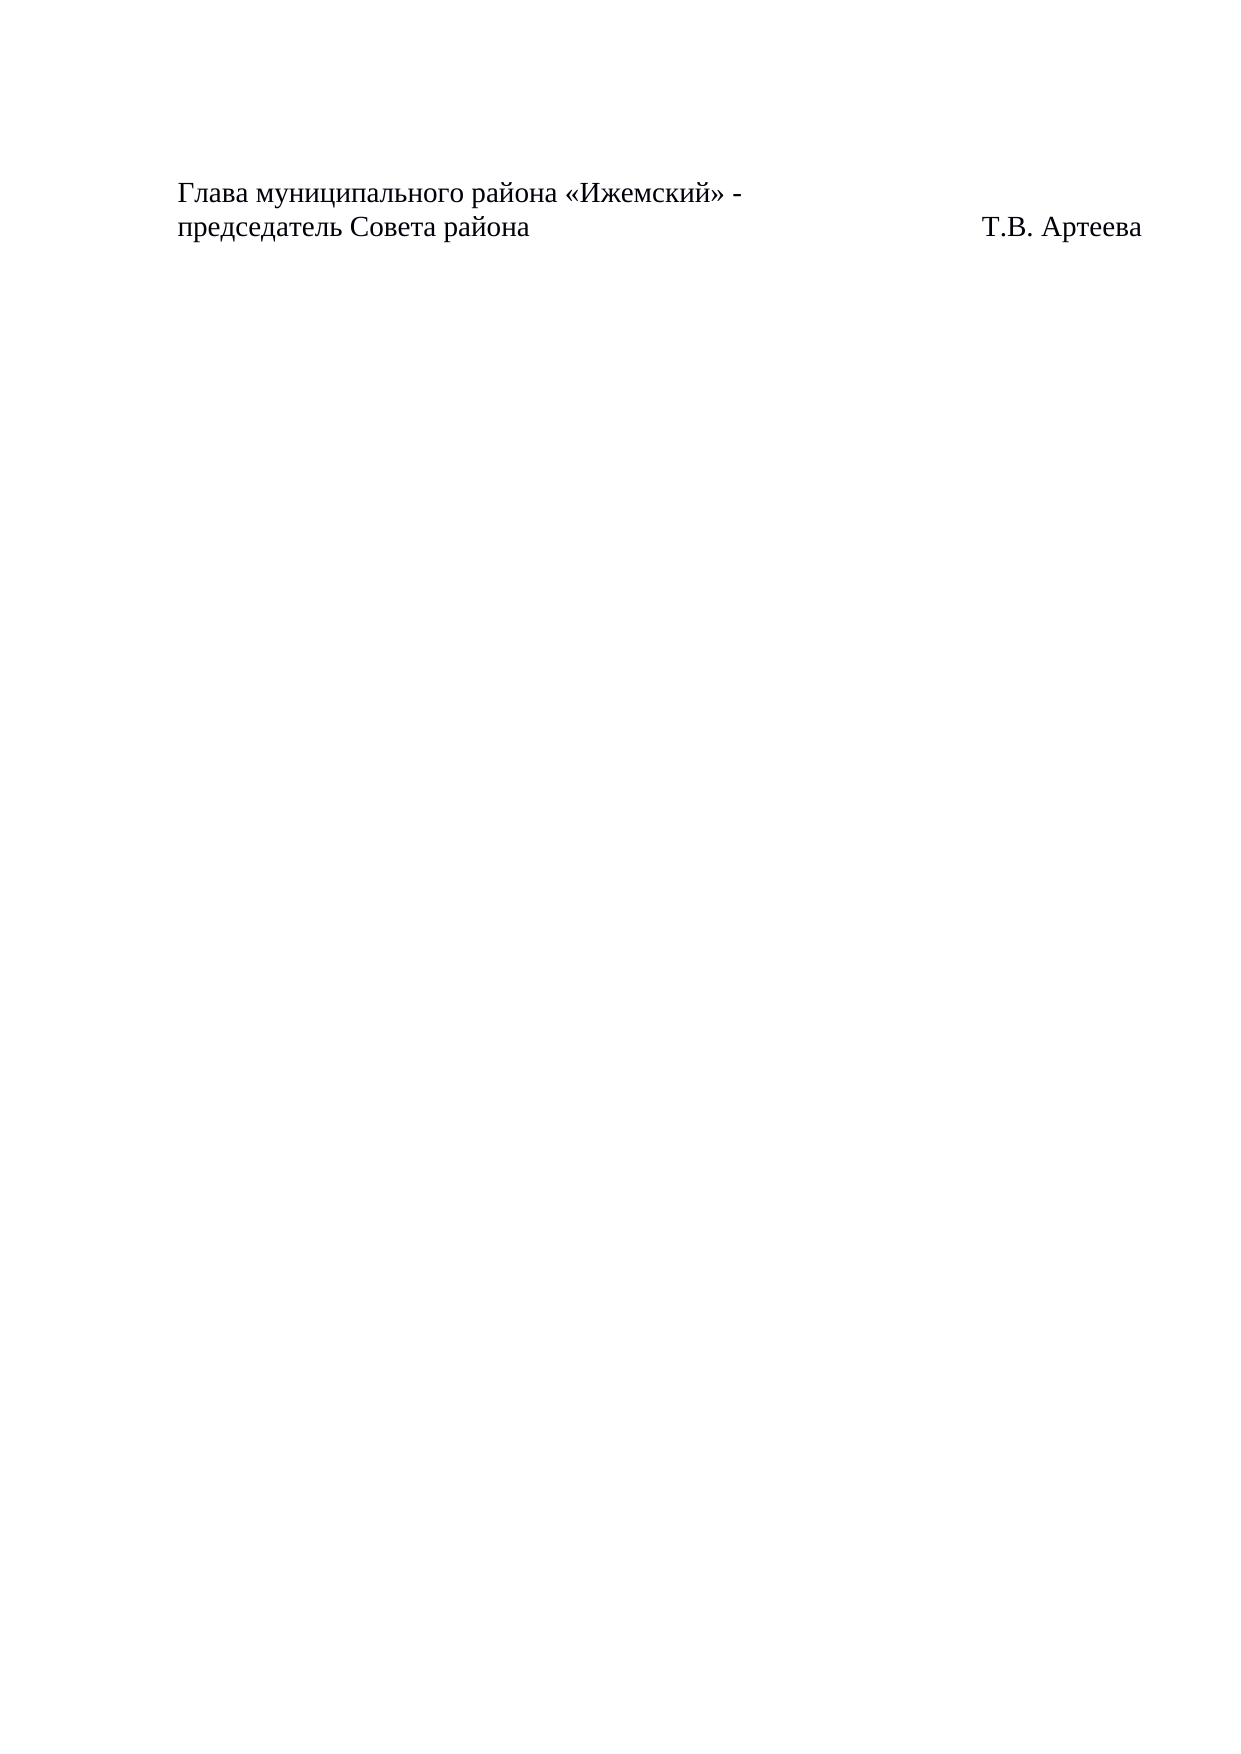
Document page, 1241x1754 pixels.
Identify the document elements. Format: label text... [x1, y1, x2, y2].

text председатель Совета района Т.В. Артеева [177, 209, 1152, 243]
text Глава муниципального района «Ижемский» - [177, 176, 1152, 209]
